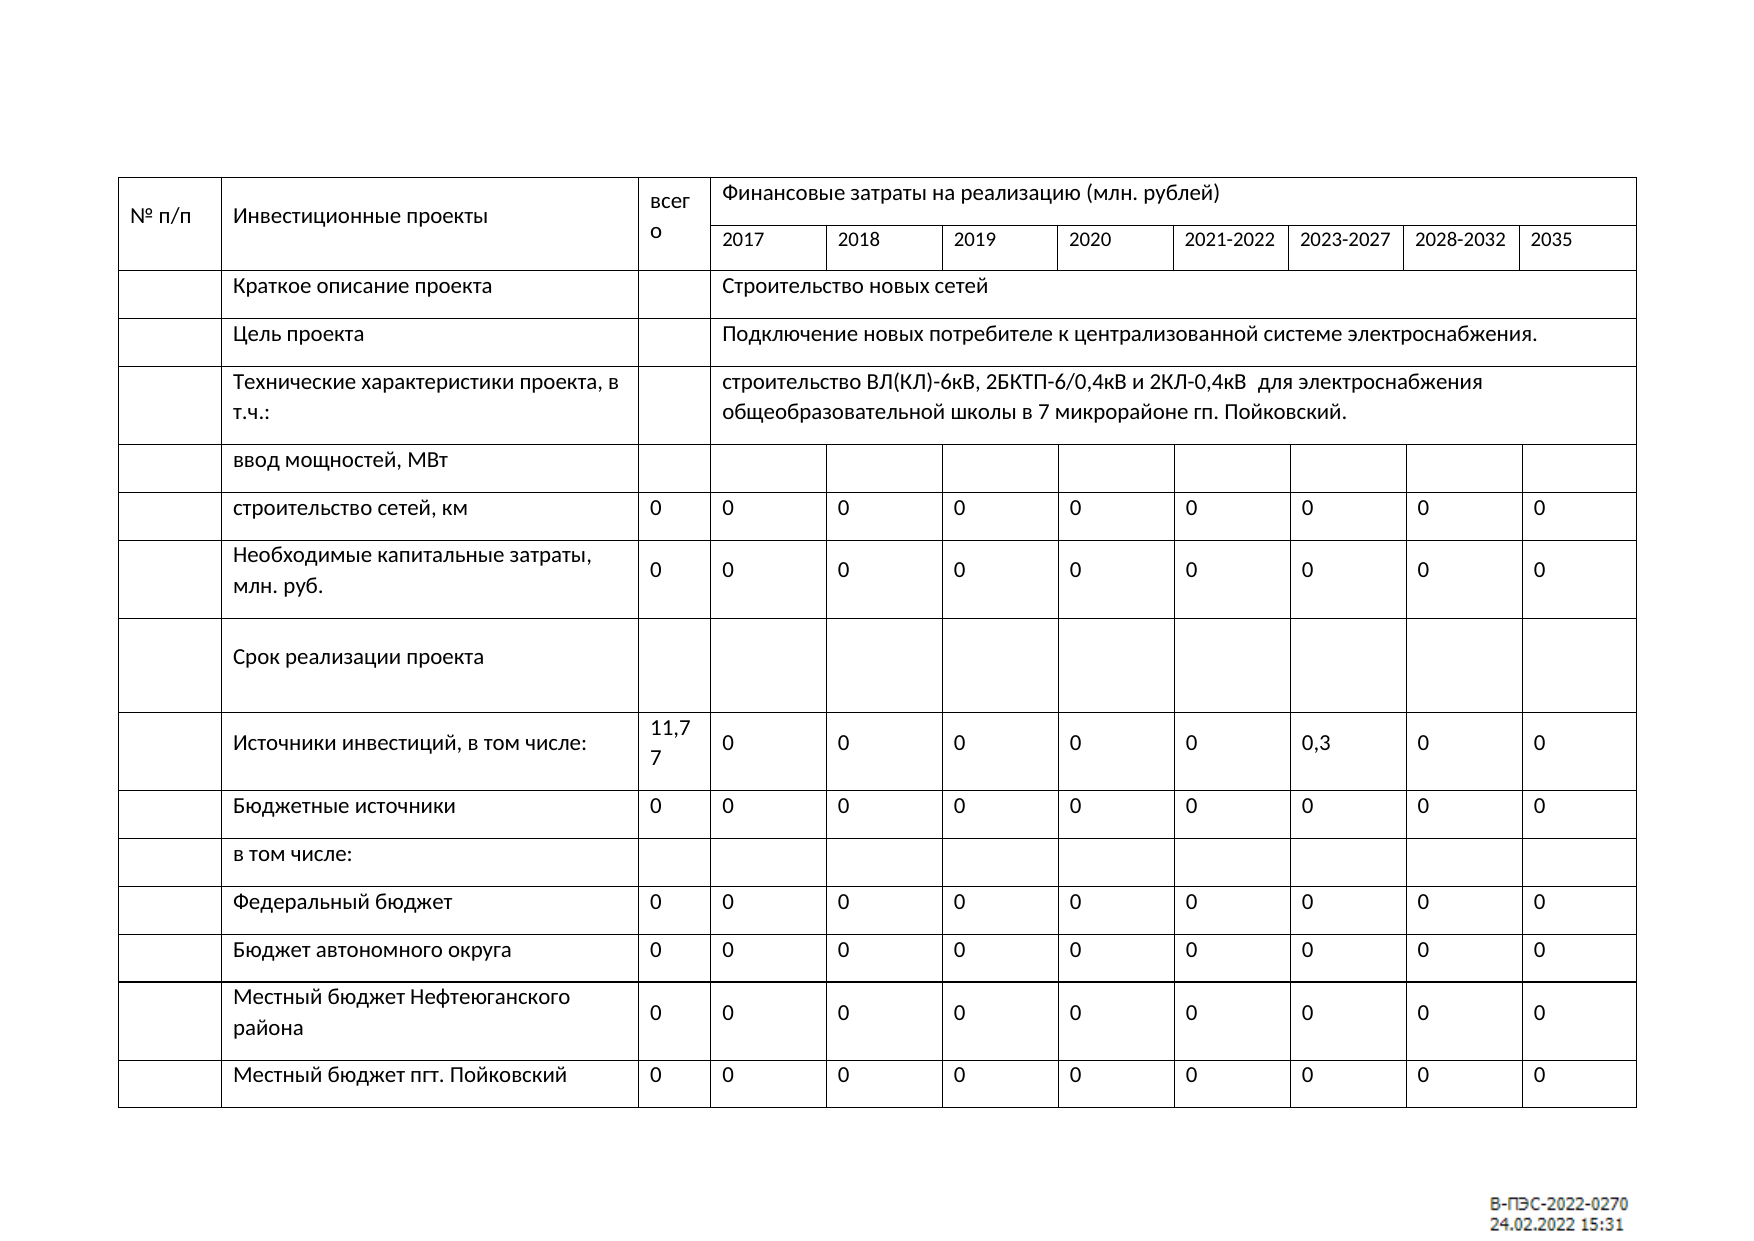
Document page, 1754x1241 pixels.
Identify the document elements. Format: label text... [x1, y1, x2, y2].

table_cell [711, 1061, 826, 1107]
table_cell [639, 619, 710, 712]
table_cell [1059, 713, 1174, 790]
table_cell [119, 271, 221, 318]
table_header Финансовые затраты на реализацию (млн. рублей) [711, 178, 1636, 225]
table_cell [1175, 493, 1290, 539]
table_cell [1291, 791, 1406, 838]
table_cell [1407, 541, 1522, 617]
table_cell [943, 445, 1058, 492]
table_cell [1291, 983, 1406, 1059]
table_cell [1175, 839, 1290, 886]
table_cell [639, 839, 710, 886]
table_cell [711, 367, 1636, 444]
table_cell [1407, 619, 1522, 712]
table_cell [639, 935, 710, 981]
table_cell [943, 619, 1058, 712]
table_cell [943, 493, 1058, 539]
table_header Инвестиционные проекты [222, 178, 638, 270]
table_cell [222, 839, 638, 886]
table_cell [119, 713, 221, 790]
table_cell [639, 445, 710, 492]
table_cell 2028-2032 [1404, 226, 1519, 270]
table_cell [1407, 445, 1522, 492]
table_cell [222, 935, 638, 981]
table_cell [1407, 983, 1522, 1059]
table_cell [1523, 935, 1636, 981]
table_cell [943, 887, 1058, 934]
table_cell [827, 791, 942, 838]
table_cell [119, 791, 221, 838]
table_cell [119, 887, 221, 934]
table_header всего [639, 178, 710, 270]
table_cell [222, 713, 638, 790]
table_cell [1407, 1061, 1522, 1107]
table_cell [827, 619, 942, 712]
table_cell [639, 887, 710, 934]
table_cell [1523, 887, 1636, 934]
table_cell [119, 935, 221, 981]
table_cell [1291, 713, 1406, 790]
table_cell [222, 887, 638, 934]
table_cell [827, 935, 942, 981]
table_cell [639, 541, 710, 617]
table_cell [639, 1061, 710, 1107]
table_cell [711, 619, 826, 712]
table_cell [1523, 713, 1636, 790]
table_cell 2035 [1520, 226, 1636, 270]
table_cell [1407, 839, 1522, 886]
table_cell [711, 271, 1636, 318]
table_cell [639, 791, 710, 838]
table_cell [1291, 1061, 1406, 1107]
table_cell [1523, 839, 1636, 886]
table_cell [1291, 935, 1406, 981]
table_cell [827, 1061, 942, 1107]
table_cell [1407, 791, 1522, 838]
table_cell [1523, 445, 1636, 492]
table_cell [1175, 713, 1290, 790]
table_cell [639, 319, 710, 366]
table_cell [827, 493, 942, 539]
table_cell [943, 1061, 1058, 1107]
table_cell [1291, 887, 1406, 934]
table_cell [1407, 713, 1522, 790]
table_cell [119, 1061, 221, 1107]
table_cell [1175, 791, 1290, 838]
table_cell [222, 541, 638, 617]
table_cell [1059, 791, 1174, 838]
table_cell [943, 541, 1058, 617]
table_cell 2019 [943, 226, 1057, 270]
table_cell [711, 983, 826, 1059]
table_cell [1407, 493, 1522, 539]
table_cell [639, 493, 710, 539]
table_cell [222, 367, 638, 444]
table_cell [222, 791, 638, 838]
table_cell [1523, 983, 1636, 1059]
table_cell 2023-2027 [1289, 226, 1403, 270]
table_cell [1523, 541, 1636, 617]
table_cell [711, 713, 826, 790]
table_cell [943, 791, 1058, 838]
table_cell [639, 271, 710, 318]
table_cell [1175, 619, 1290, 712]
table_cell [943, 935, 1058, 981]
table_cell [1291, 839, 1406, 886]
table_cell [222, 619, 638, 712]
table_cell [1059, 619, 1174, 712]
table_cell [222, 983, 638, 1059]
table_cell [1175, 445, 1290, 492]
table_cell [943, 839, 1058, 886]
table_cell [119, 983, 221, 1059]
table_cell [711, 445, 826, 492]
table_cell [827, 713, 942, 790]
table_cell 2018 [827, 226, 942, 270]
table_cell 2017 [711, 226, 826, 270]
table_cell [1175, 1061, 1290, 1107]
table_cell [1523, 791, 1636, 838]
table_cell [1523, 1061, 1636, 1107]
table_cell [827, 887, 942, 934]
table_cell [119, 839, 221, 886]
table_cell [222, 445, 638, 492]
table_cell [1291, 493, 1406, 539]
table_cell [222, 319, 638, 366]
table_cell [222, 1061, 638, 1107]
table_cell 2021-2022 [1174, 226, 1288, 270]
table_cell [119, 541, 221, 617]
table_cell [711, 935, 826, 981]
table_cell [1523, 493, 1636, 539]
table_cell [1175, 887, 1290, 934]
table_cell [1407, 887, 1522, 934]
table_cell 2020 [1058, 226, 1173, 270]
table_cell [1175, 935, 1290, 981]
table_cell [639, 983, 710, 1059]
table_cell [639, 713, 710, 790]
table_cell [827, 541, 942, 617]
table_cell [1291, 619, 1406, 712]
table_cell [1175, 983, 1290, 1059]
picture [1488, 1193, 1636, 1234]
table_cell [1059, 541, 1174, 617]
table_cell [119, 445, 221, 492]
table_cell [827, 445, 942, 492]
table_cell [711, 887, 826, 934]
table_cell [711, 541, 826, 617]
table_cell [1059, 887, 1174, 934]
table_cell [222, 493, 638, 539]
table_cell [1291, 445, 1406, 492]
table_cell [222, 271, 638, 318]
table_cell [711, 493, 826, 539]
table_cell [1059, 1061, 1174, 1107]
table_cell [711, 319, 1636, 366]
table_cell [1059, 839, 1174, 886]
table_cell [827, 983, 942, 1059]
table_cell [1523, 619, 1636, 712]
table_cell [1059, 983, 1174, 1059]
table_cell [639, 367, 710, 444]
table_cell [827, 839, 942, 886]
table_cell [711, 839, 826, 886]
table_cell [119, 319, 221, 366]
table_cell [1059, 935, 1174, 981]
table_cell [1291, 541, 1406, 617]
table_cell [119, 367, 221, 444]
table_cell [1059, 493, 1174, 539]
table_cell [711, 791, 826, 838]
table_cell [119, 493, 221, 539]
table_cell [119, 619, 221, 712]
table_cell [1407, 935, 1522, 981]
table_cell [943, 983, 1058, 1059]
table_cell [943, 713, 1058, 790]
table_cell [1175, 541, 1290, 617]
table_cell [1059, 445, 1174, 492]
table_header № п/п [119, 178, 221, 270]
